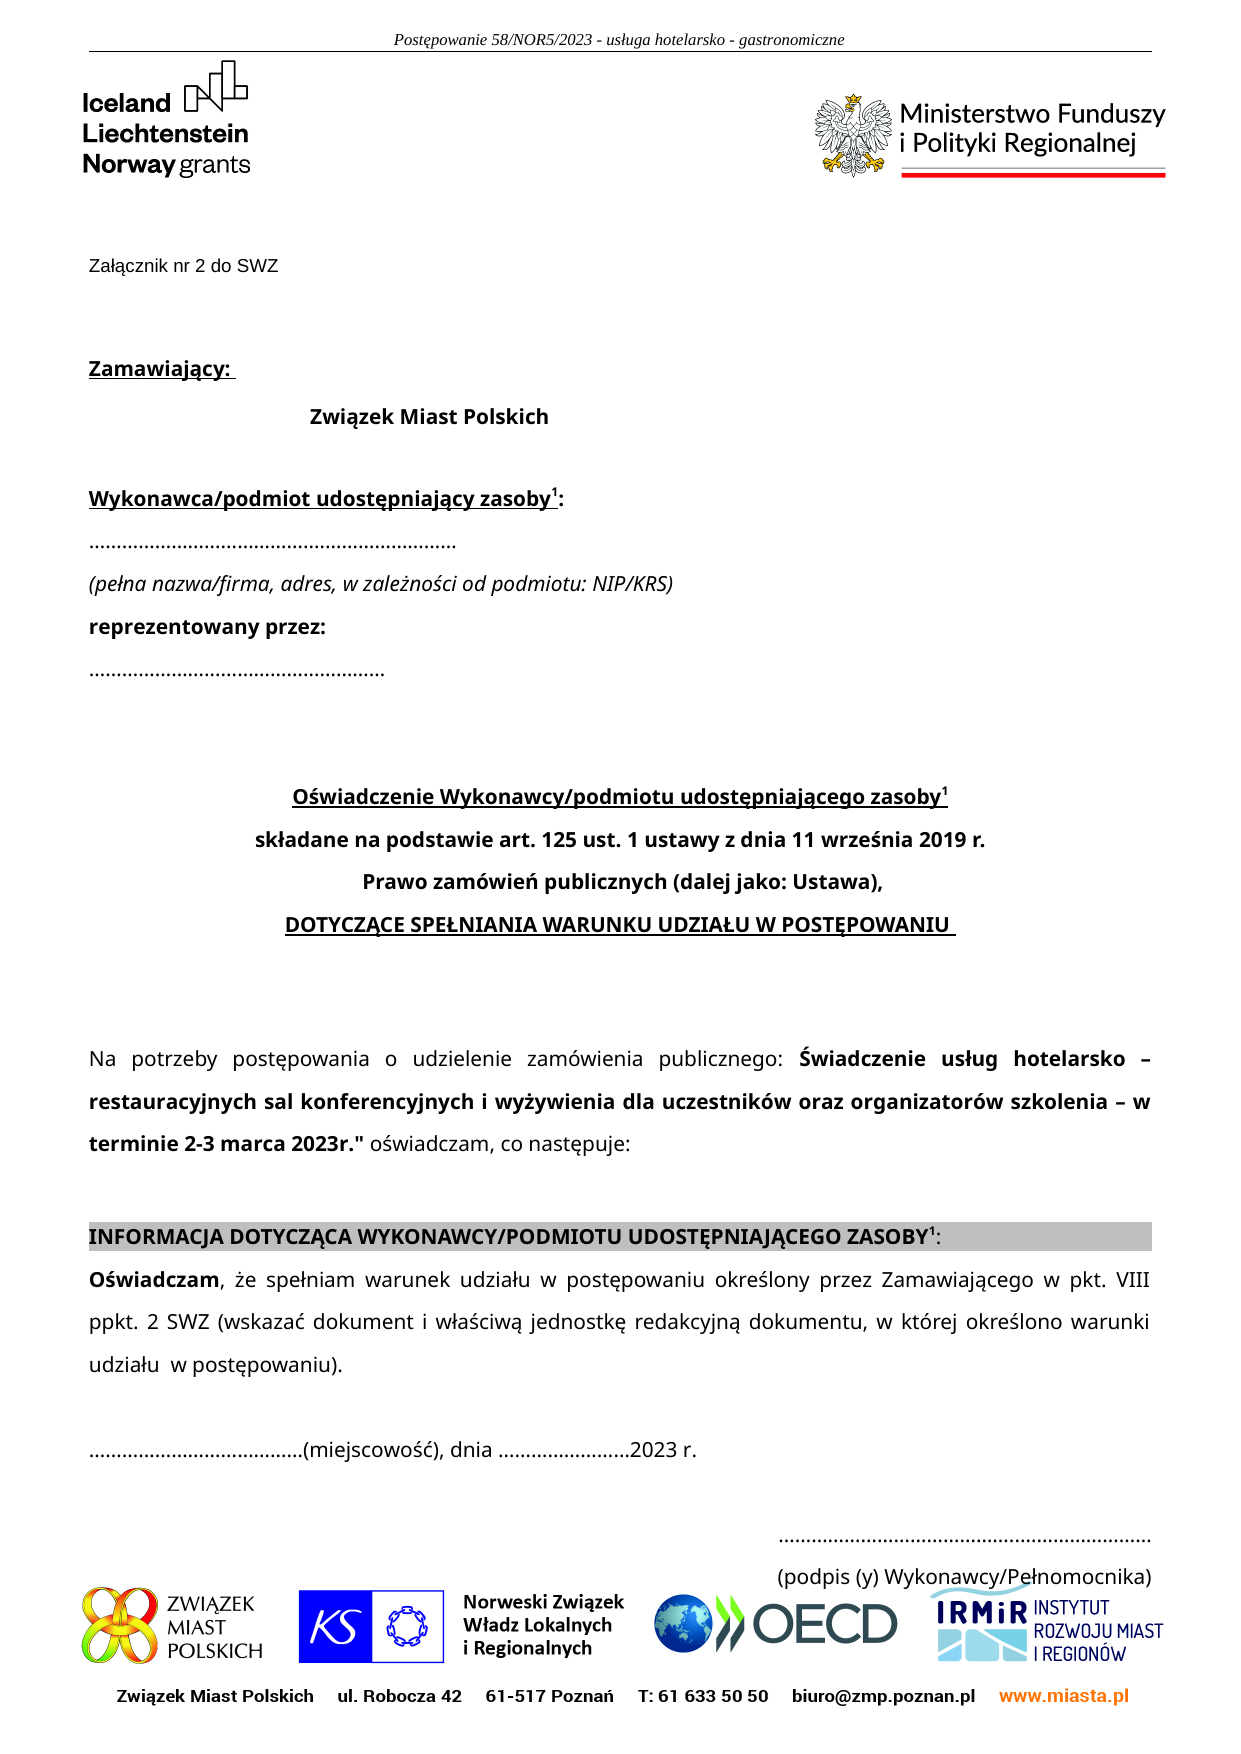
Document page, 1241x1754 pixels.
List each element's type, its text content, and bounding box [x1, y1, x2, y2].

text Wykonawca/podmiot udostępniający zasoby1: [89, 484, 1152, 512]
text ……………………………………..…………………… [89, 1520, 1152, 1548]
text Załącznik nr 2 do SWZ [89, 255, 1152, 277]
text składane na podstawie art. 125 ust. 1 ustawy z dnia 11 września 2019 r. [89, 825, 1152, 853]
text reprezentowany przez: [89, 612, 1152, 640]
text ………………………………….……………………… [89, 527, 620, 555]
text Prawo zamówień publicznych (dalej jako: Ustawa), [89, 867, 1152, 896]
text Na potrzeby postępowania o udzielenie zamówienia publicznego: Świadczenie usług hotelarsko – restauracyjnych sal konferencyjnych i wyżywienia dla uczestników oraz organizatorów szkolenia – w terminie 2-3 marca 2023r." oświadczam, co następuje: [89, 1044, 1152, 1158]
picture [2, 7, 1241, 1754]
text Związek Miast Polskich [89, 402, 1152, 431]
text (podpis (y) Wykonawcy/Pełnomocnika) [89, 1562, 1152, 1591]
text Oświadczam, że spełniam warunek udziału w postępowaniu określony przez Zamawiającego w pkt. VIII ppkt. 2 SWZ (wskazać dokument i właściwą jednostkę redakcyjną dokumentu, w której określono warunki udziału w postępowaniu). [89, 1265, 1152, 1378]
text INFORMACJA DOTYCZĄCA WYKONAWCY/PODMIOTU UDOSTĘPNIAJĄCEGO ZASOBY1: [89, 1222, 1152, 1251]
text Oświadczenie Wykonawcy/podmiotu udostępniającego zasoby1 [89, 782, 1152, 811]
text (pełna nazwa/firma, adres, w zależności od podmiotu: NIP/KRS) [89, 569, 1152, 598]
text DOTYCZĄCE SPEŁNIANIA WARUNKU UDZIAŁU W POSTĘPOWANIU [89, 910, 1152, 980]
text Zamawiający: [89, 354, 1152, 382]
text ……………………………………………… [89, 654, 531, 683]
text …………………………………(miejscowość), dnia ……………………2023 r. [89, 1435, 1152, 1464]
